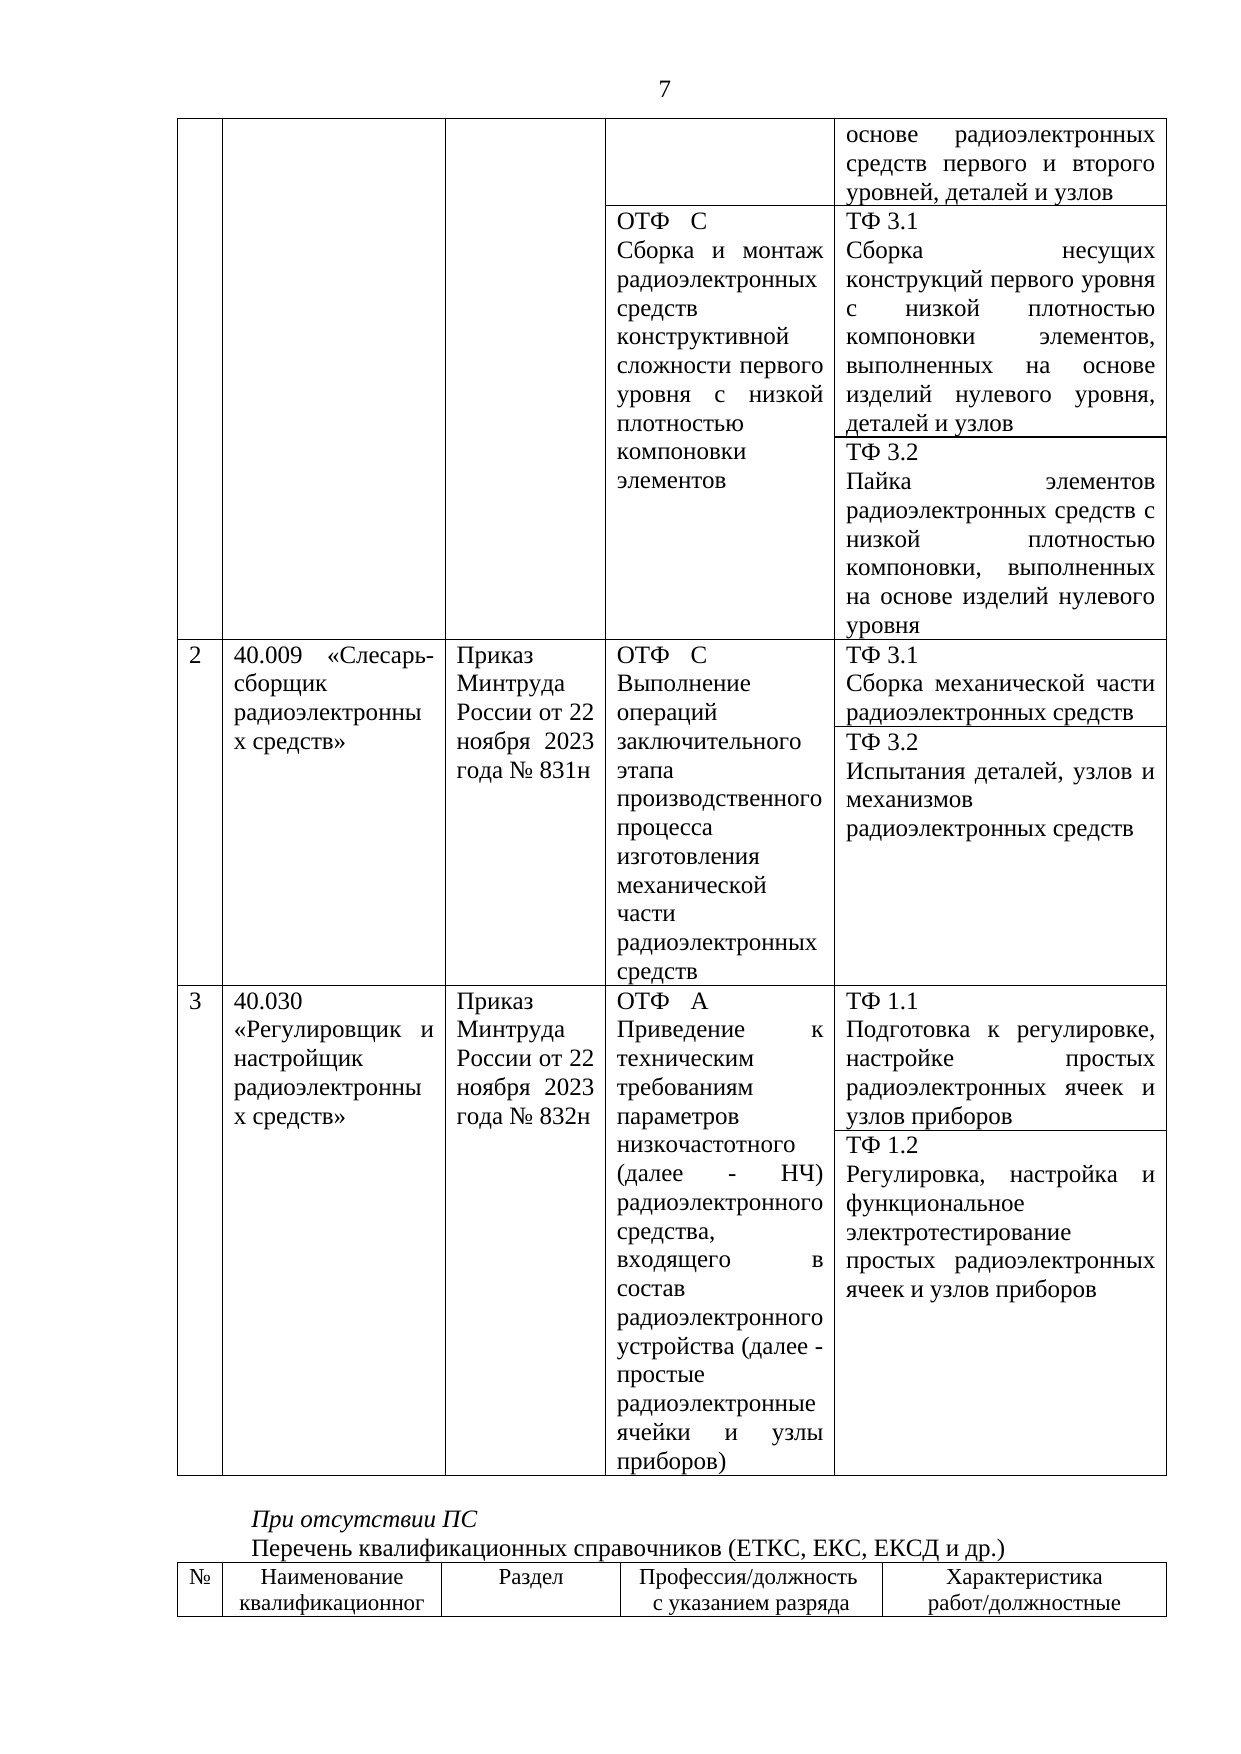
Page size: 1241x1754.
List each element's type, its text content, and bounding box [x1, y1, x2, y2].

table_header № [178, 1563, 222, 1616]
table_cell 40.030 «Регулировщик и настройщик радиоэлектронных средств» [223, 986, 445, 1474]
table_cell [835, 119, 1166, 205]
table_header Раздел [442, 1563, 620, 1616]
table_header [883, 1563, 1166, 1616]
table_cell ТФ 3.1 Сборка несущих конструкций первого уровня с низкой плотностью компоновки элементов, выполненных на основе изделий нулевого уровня, деталей и узлов [835, 206, 1166, 436]
table_cell ТФ 3.1 Сборка механической части радиоэлектронных средств [835, 640, 1166, 726]
text При отсутствии ПС [177, 1504, 1152, 1533]
table_cell ОТФ С Выполнение операций заключительного этапа производственного процесса изготовления механической части радиоэлектронных средств [606, 640, 834, 985]
table_cell ТФ 3.2 Пайка элементов радиоэлектронных средств с низкой плотностью компоновки, выполненных на основе изделий нулевого уровня [835, 438, 1166, 639]
table_cell ТФ 1.1 Подготовка к регулировке, настройке простых радиоэлектронных ячеек и узлов приборов [835, 986, 1166, 1129]
table_cell ОТФ А Приведение к техническим требованиям параметров низкочастотного (далее - НЧ) радиоэлектронного средства, входящего в состав радиоэлектронного устройства (далее - простые радиоэлектронные ячейки и узлы приборов) [606, 986, 834, 1474]
table_cell Приказ Минтруда России от 22 ноября 2023 года № 832н [446, 986, 605, 1474]
table_cell 3 [178, 986, 222, 1474]
table_cell ТФ 3.2 Испытания деталей, узлов и механизмов радиоэлектронных средств [835, 727, 1166, 985]
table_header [223, 1563, 441, 1616]
table_cell 40.009 «Слесарь-сборщик радиоэлектронных средств» [223, 640, 445, 985]
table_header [621, 1563, 882, 1616]
table_cell ОТФ С Сборка и монтаж радиоэлектронных средств конструктивной сложности первого уровня с низкой плотностью компоновки элементов [606, 206, 834, 639]
table_cell Приказ Минтруда России от 22 ноября 2023 года № 831н [446, 640, 605, 985]
table_cell ТФ 1.2 Регулировка, настройка и функциональное электротестирование простых радиоэлектронных ячеек и узлов приборов [835, 1131, 1166, 1474]
table_cell 2 [178, 640, 222, 985]
text Перечень квалификационных справочников (ЕТКС, ЕКС, ЕКСД и др.) [177, 1533, 1152, 1562]
